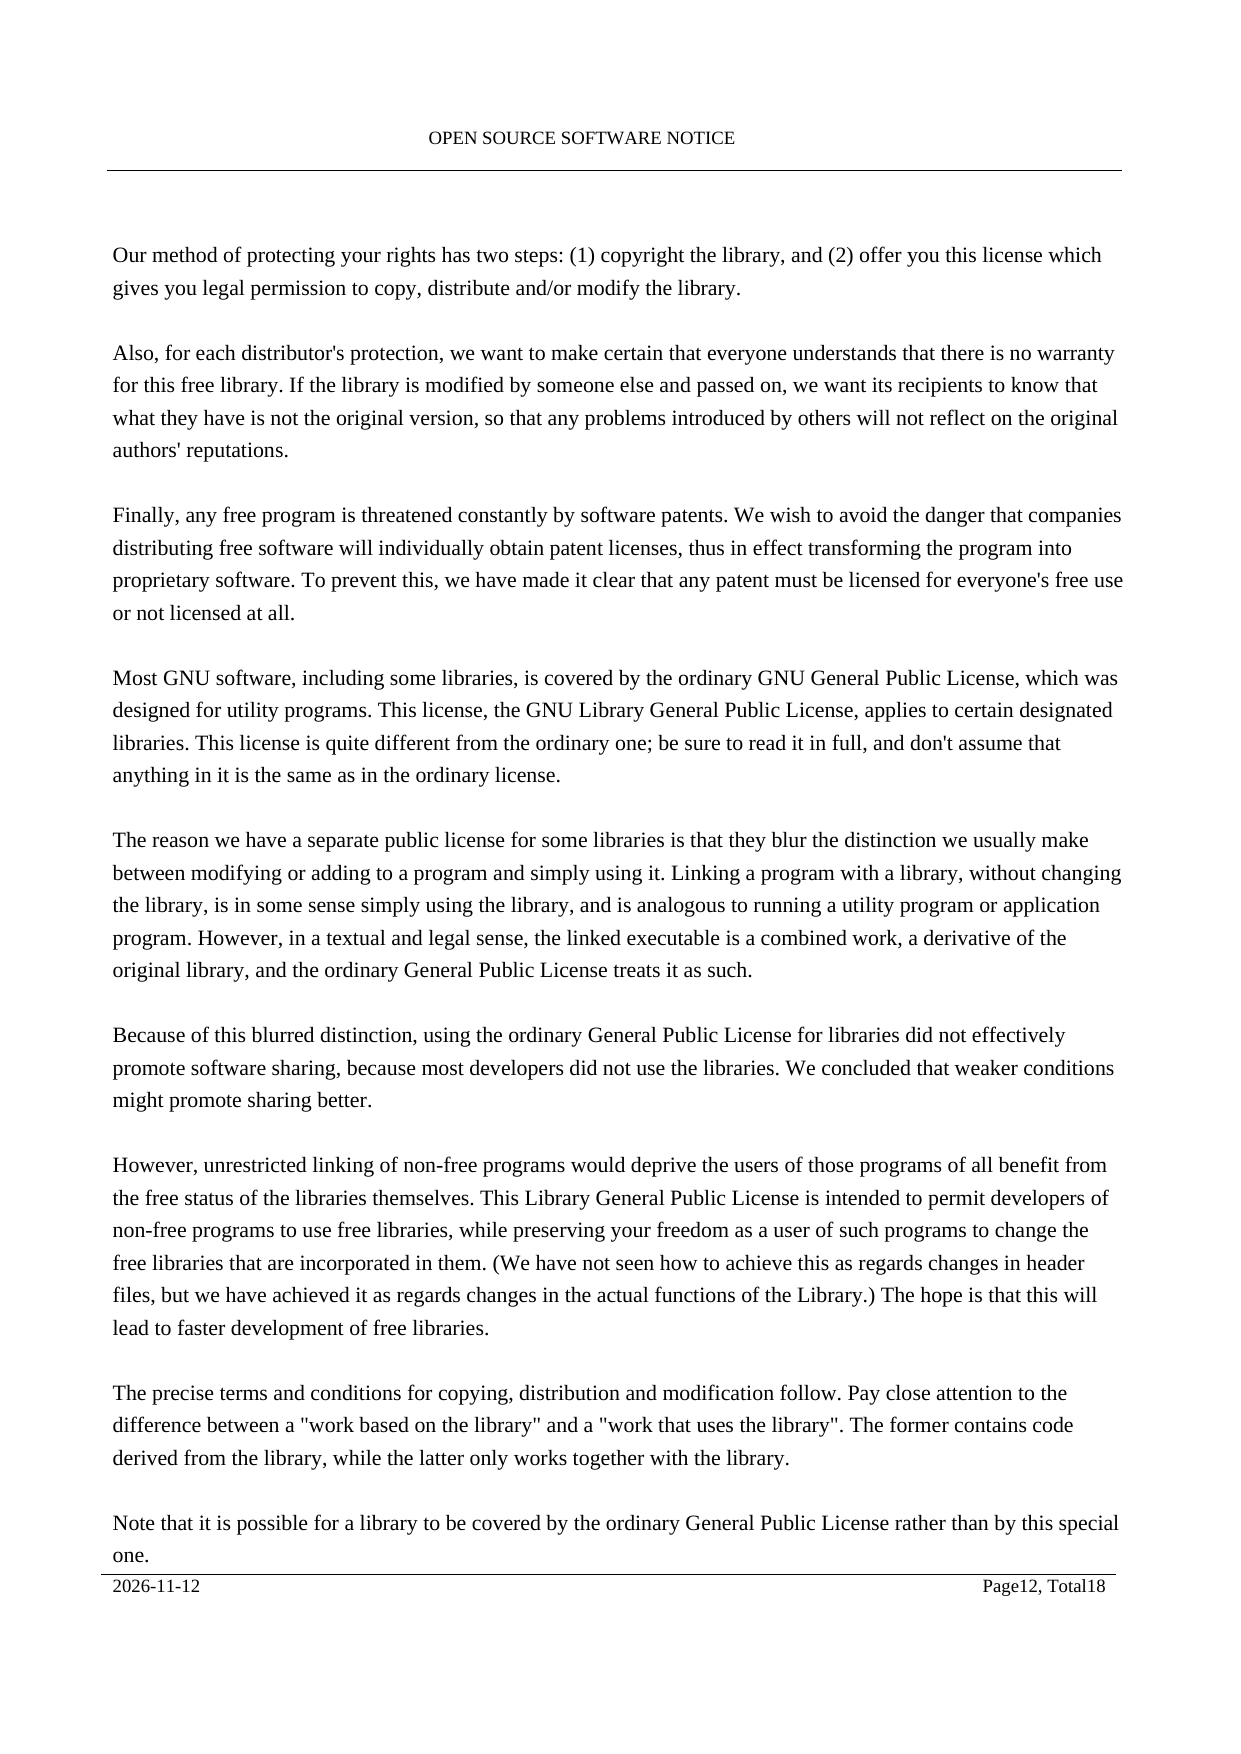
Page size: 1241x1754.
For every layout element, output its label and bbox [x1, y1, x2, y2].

text [112, 206, 1128, 1571]
